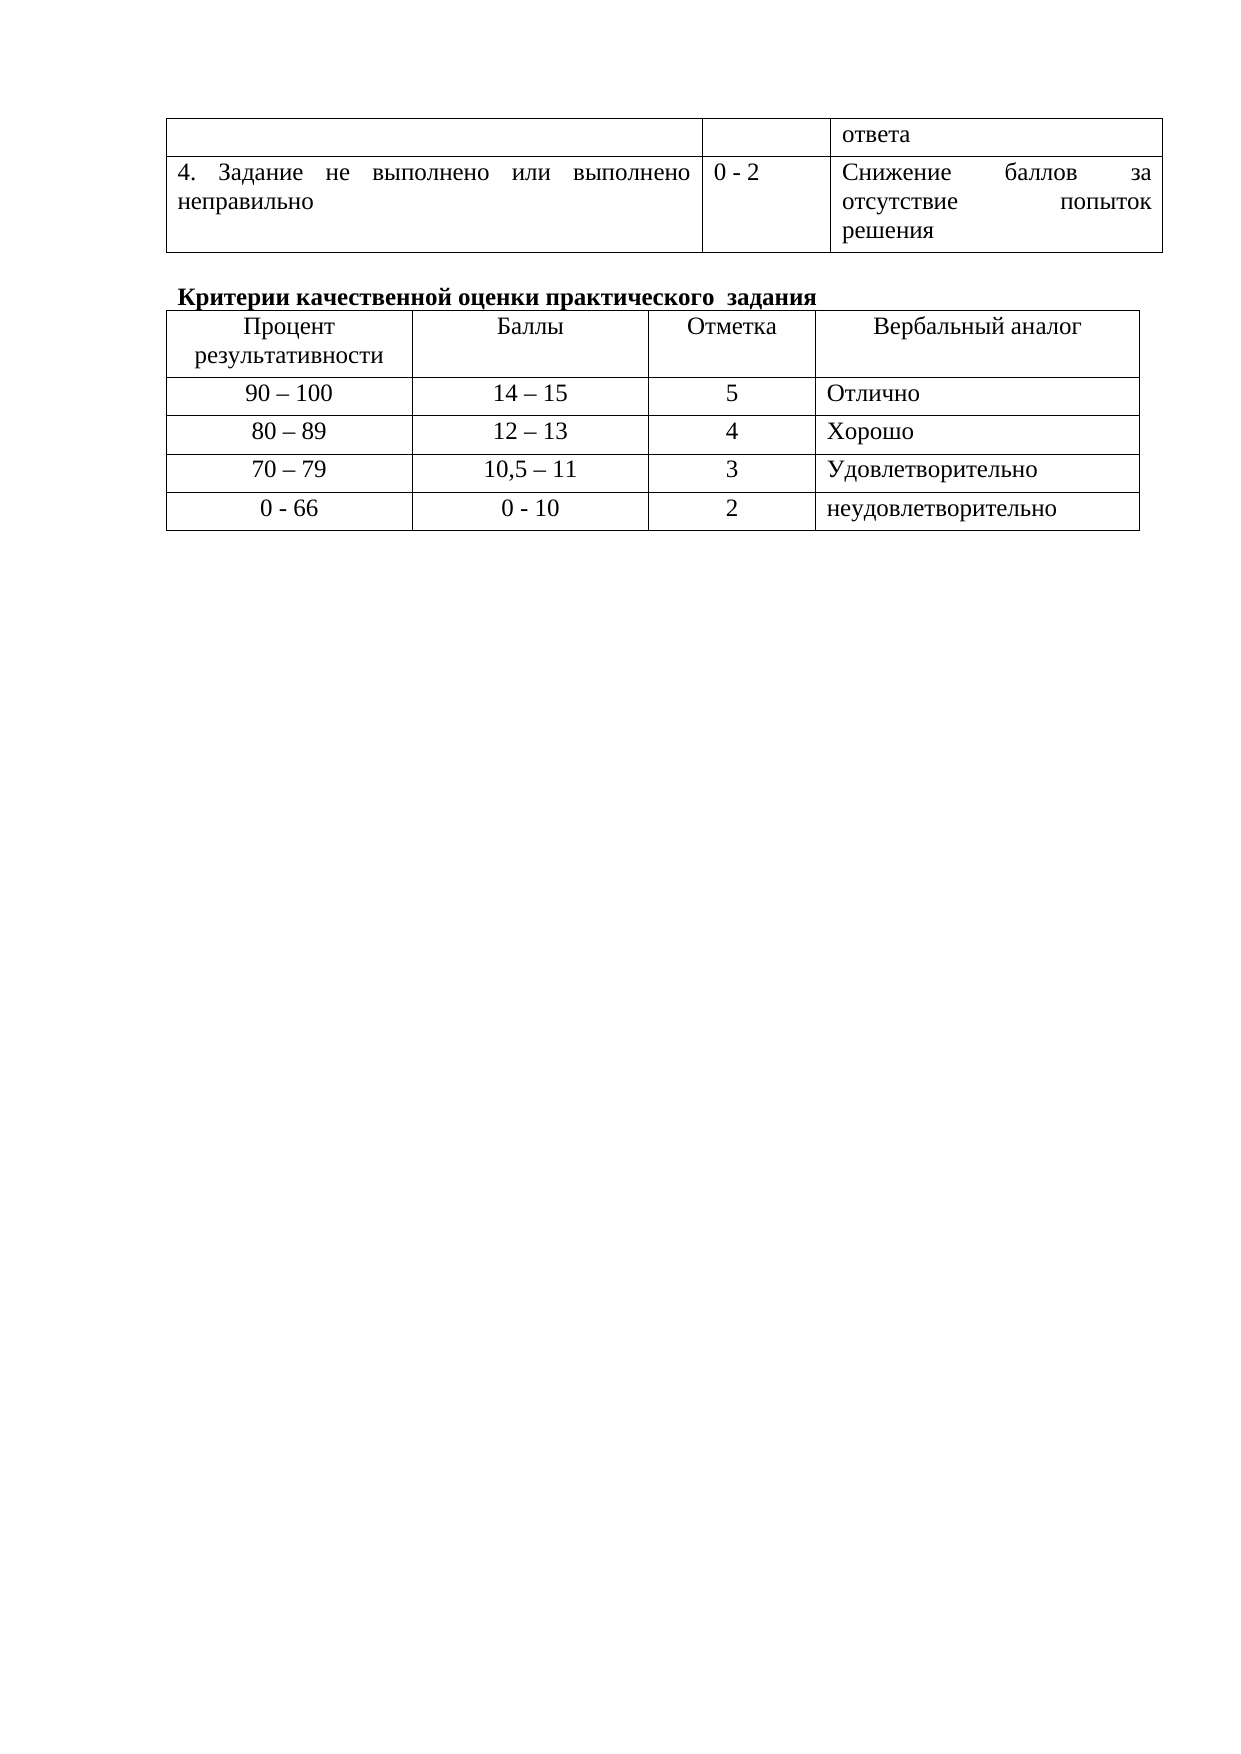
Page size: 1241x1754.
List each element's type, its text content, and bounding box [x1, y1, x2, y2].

table_cell 3 [703, 119, 830, 156]
table_cell 80 – 89 [167, 416, 412, 453]
table_cell Удовлетворительно [816, 455, 1139, 492]
table_cell 4 [649, 416, 815, 453]
table_cell 4. Задание не выполнено или выполнено неправильно [167, 157, 702, 252]
table_header Баллы [413, 311, 648, 377]
table_cell 70 – 79 [167, 455, 412, 492]
text Критерии качественной оценки практического задания [177, 282, 1152, 310]
table_cell 0 - 10 [413, 493, 648, 530]
table_header Процент результативности [167, 311, 412, 377]
table_header Отметка [649, 311, 815, 377]
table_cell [167, 119, 702, 156]
table_cell 12 – 13 [413, 416, 648, 453]
table_cell 3 [649, 455, 815, 492]
table_cell 2 [649, 493, 815, 530]
table_cell 14 – 15 [413, 378, 648, 415]
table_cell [831, 119, 1162, 156]
table_cell неудовлетворительно [816, 493, 1139, 530]
table_cell 5 [649, 378, 815, 415]
table_cell 90 – 100 [167, 378, 412, 415]
table_header Вербальный аналог [816, 311, 1139, 377]
table_cell 0 - 2 [703, 157, 830, 252]
table_cell Отлично [816, 378, 1139, 415]
table_cell Хорошо [816, 416, 1139, 453]
table_cell 0 - 66 [167, 493, 412, 530]
table_cell Снижение баллов за отсутствие попыток решения [831, 157, 1162, 252]
table_cell 10,5 – 11 [413, 455, 648, 492]
